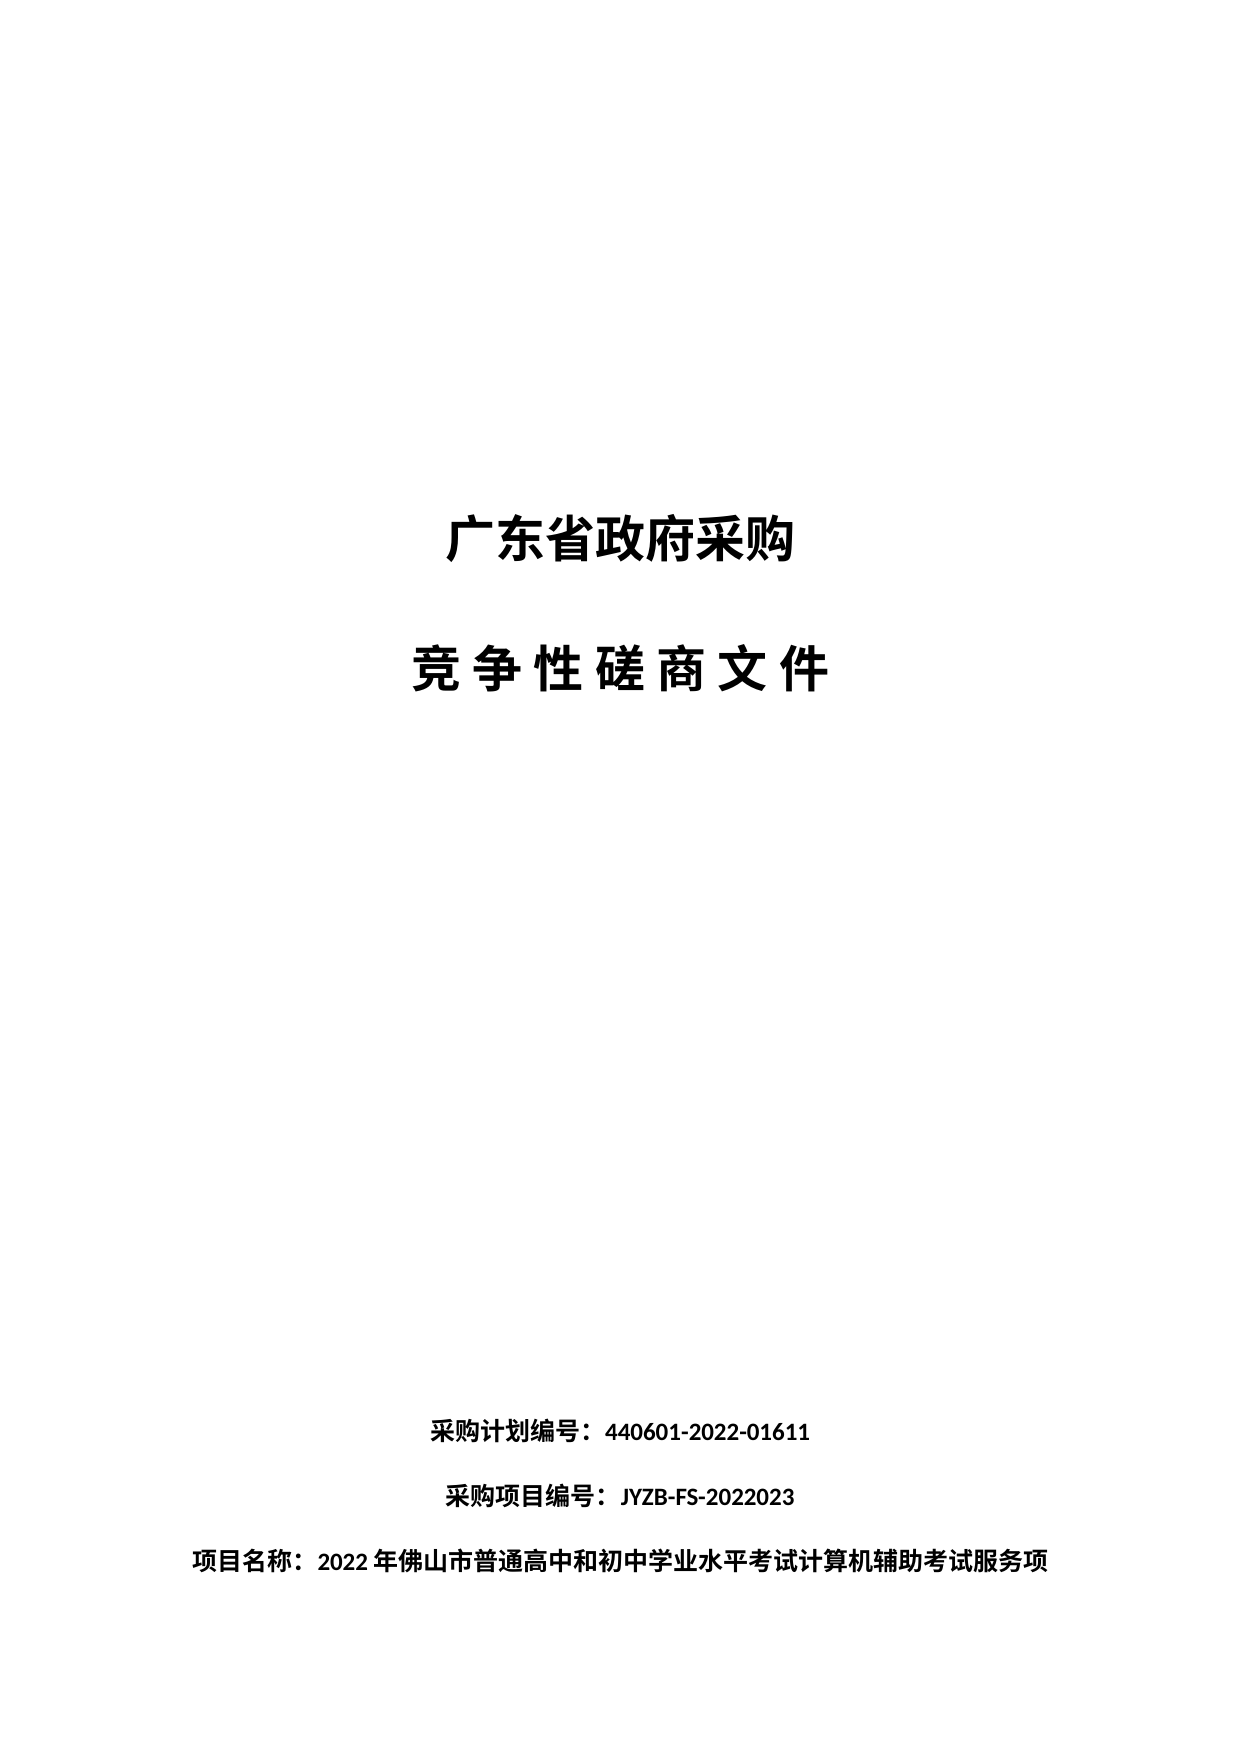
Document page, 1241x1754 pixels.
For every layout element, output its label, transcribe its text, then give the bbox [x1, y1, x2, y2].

text 采购计划编号：440601-2022-01611 [187, 1397, 1053, 1462]
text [187, 1527, 1053, 1592]
text 竞 争 性 磋 商 文 件 [187, 617, 1053, 1397]
text 广东省政府采购 [187, 487, 1053, 584]
text 采购项目编号：JYZB-FS-2022023 [187, 1462, 1053, 1527]
